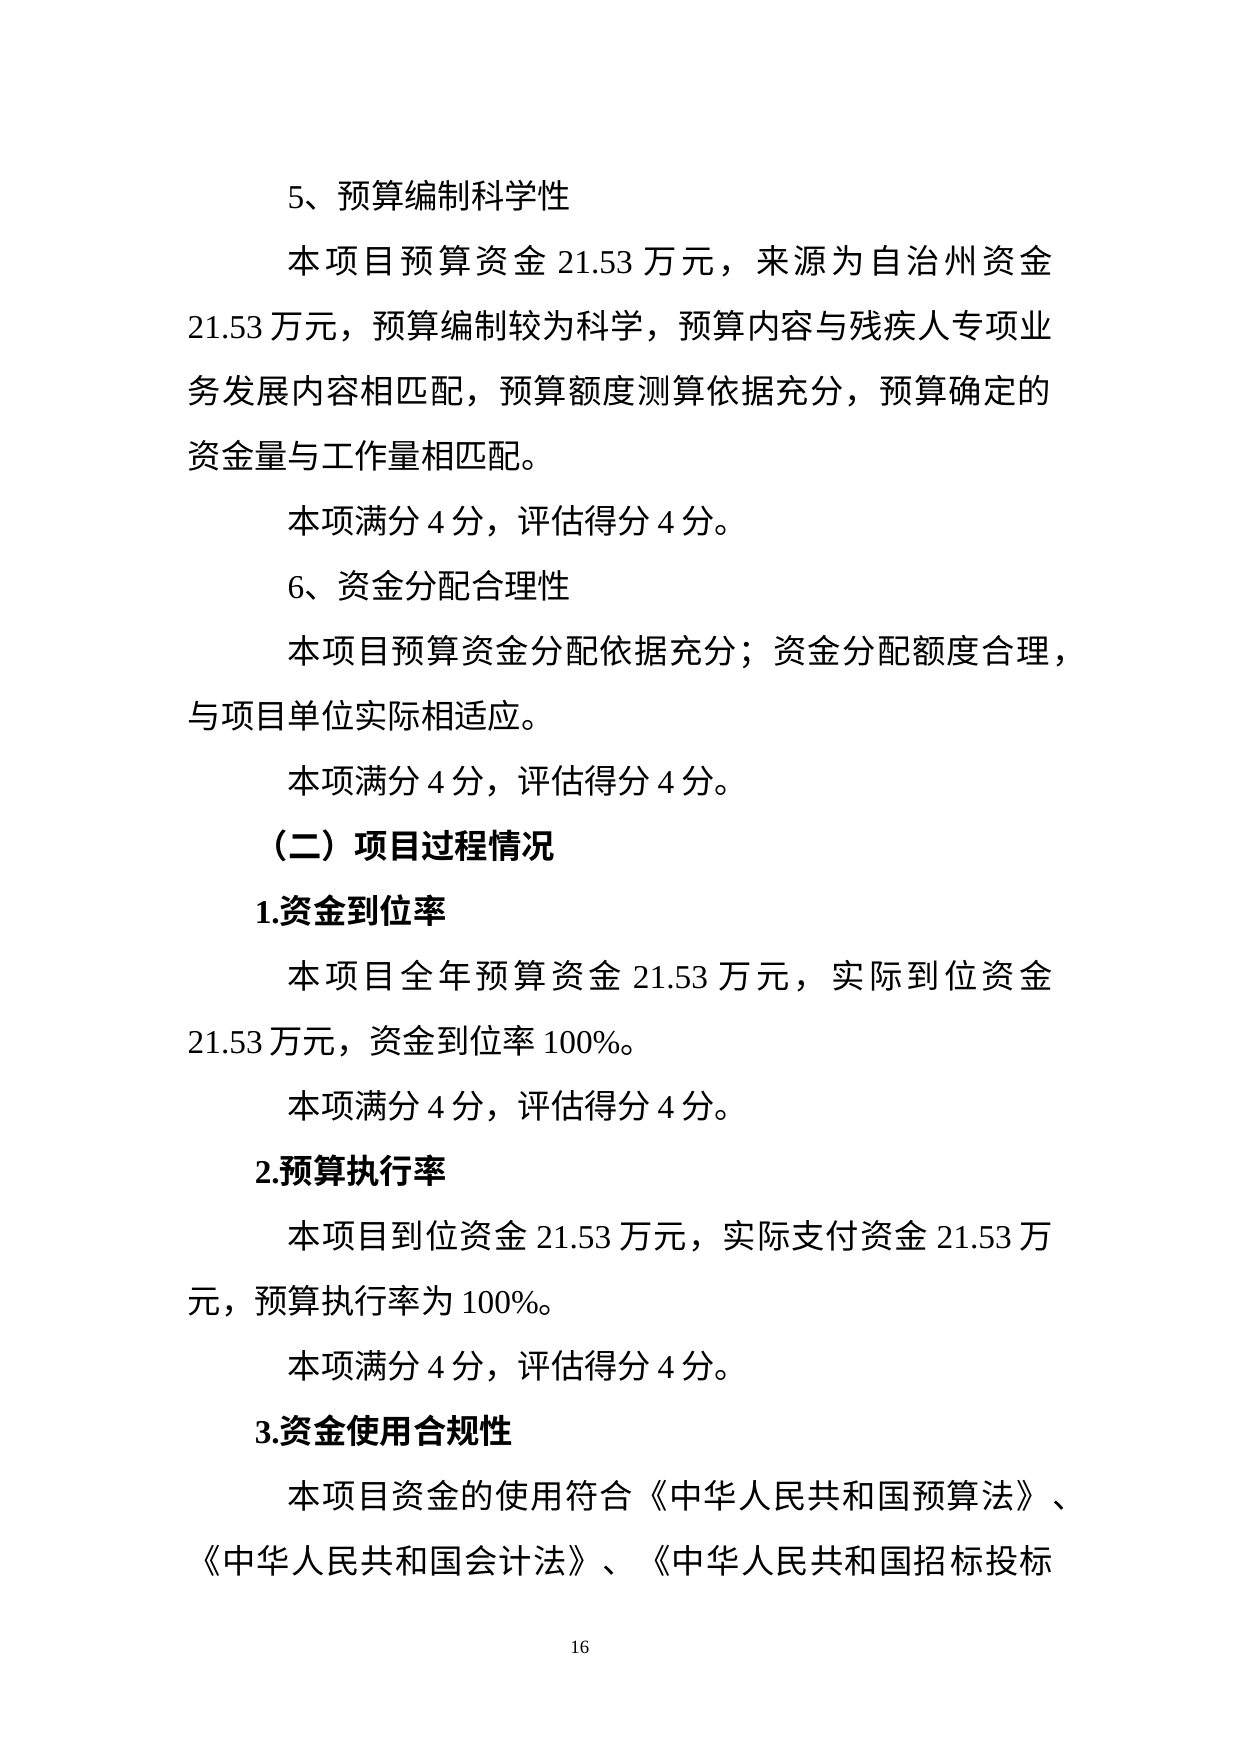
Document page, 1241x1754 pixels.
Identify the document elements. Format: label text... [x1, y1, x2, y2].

text 本项满分4分，评估得分4分。 [187, 1332, 1053, 1397]
subtitle 2.预算执行率 [187, 1137, 1053, 1202]
text 本项满分4分，评估得分4分。 [187, 487, 1053, 552]
text 6、资金分配合理性 [187, 552, 1053, 617]
text 本项目预算资金21.53万元，来源为自治州资金21.53万元，预算编制较为科学，预算内容与残疾人专项业务发展内容相匹配，预算额度测算依据充分，预算确定的资金量与工作量相匹配。 [187, 227, 1053, 487]
subtitle （二）项目过程情况 [187, 812, 1053, 877]
text 本项目到位资金21.53万元，实际支付资金21.53万元，预算执行率为100%。 [187, 1202, 1053, 1332]
text 5、预算编制科学性 [187, 162, 1053, 227]
text 本项满分4分，评估得分4分。 [187, 747, 1053, 812]
subtitle 1.资金到位率 [187, 877, 1053, 942]
text 本项目预算资金分配依据充分；资金分配额度合理，与项目单位实际相适应。 [187, 617, 1053, 747]
text 本项满分4分，评估得分4分。 [187, 1072, 1053, 1137]
text 本项目全年预算资金21.53万元，实际到位资金21.53万元，资金到位率100%。 [187, 942, 1053, 1072]
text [187, 1462, 1053, 1592]
subtitle 3.资金使用合规性 [187, 1397, 1053, 1462]
